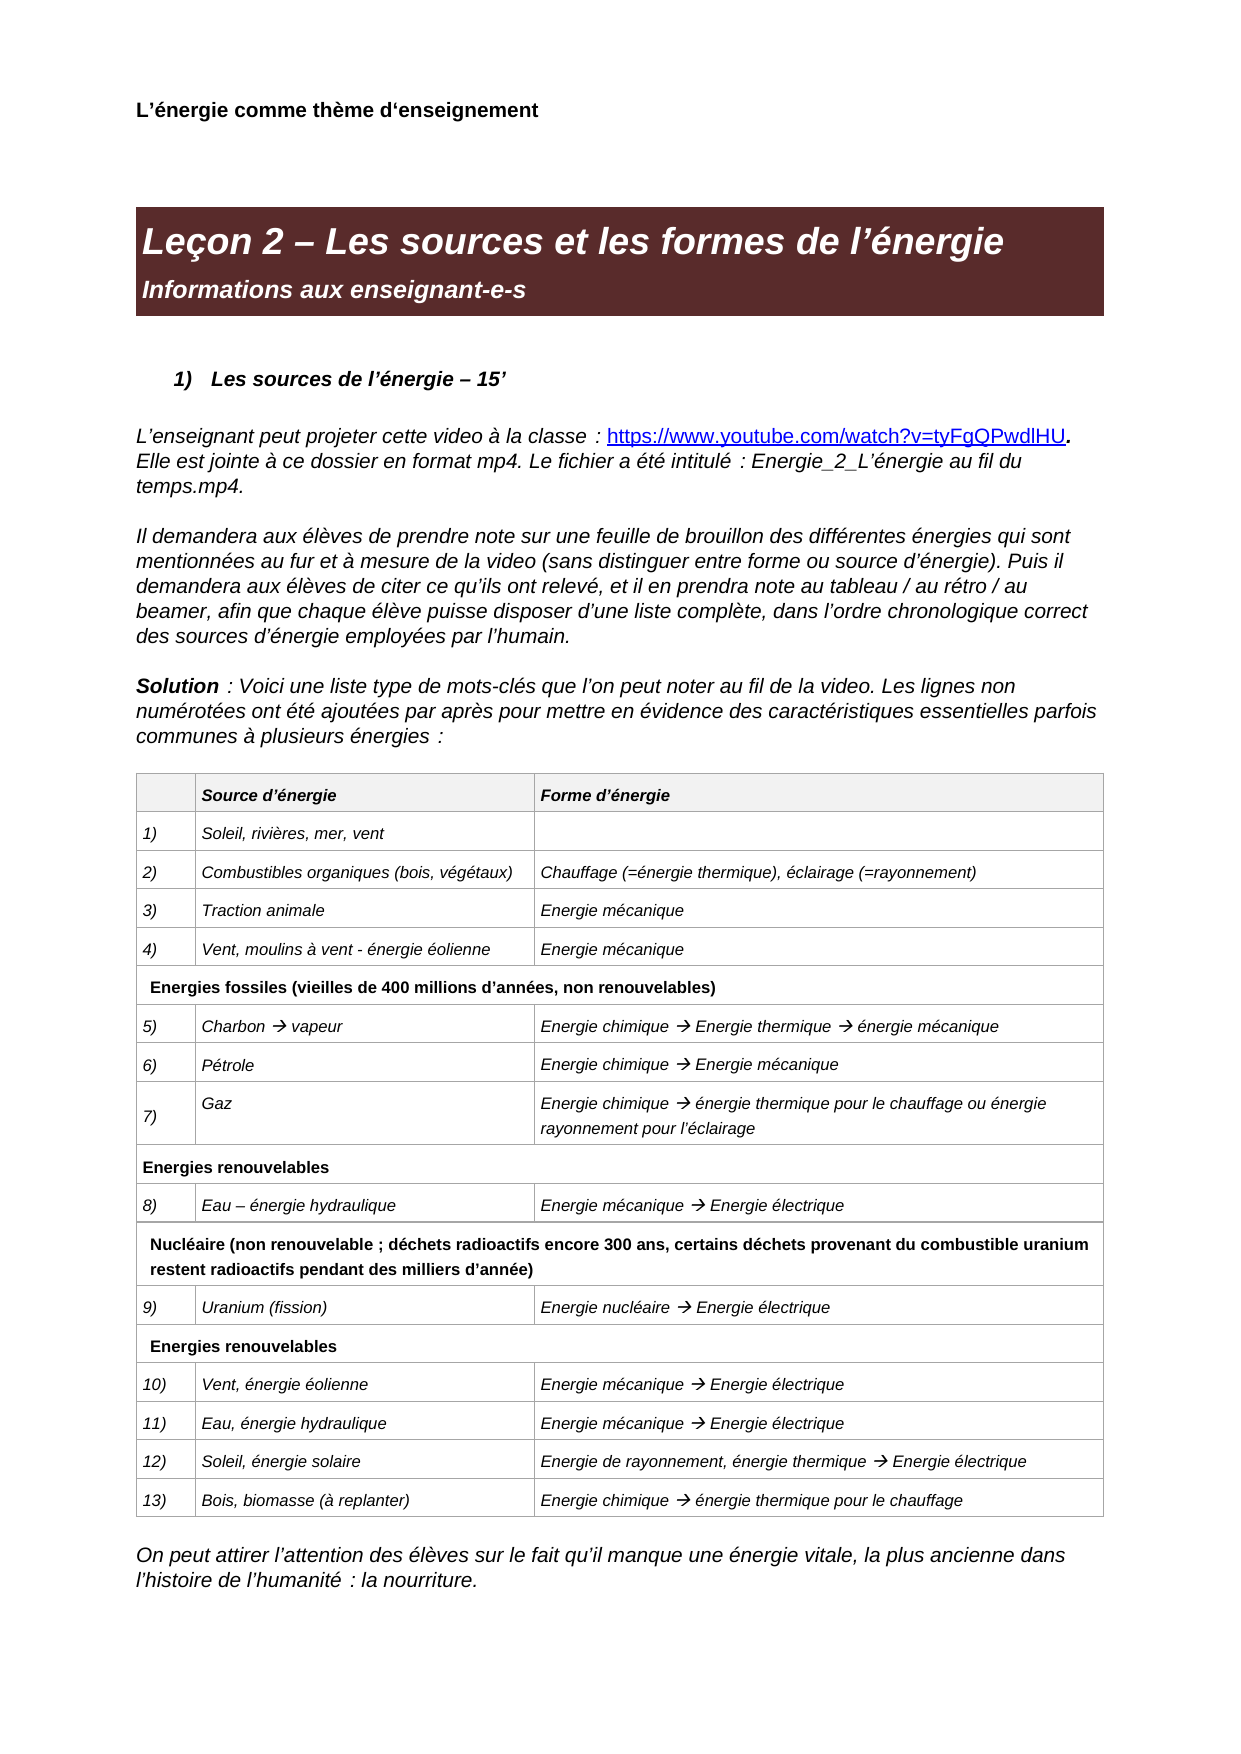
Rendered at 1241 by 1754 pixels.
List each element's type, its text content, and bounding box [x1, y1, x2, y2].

table_cell Charbon vapeur [196, 1005, 534, 1042]
table_cell Energie chimique énergie thermique pour le chauffage ou énergie rayonnement pour l’éclairage [535, 1082, 1103, 1144]
table_cell 2) [137, 851, 195, 888]
table_header Leçon 2 – Les sources et les formes de l’énergie Informations aux enseignant-e-s [136, 207, 1104, 316]
text Il demandera aux élèves de prendre note sur une feuille de brouillon des différentes énergies qui sont mentionnées au fur et à mesure de la video (sans distinguer entre forme ou source d’énergie). Puis il demandera aux élèves de citer ce qu’ils ont relevé, et il en prendra note au tableau / au rétro / au beamer, afin que chaque élève puisse disposer d’une liste complète, dans l’ordre chronologique correct des sources d’énergie employées par l’humain. [136, 522, 1104, 647]
table_cell Energies renouvelables [137, 1145, 1103, 1183]
table_cell Energie nucléaire Energie électrique [535, 1286, 1103, 1323]
table_cell Eau, énergie hydraulique [196, 1402, 534, 1439]
table_cell 4) [137, 928, 195, 965]
table_cell 6) [137, 1043, 195, 1081]
table_cell Gaz [196, 1082, 534, 1144]
table_header Source d’énergie [196, 774, 534, 811]
table_cell Eau – énergie hydraulique [196, 1184, 534, 1221]
text L’enseignant peut projeter cette video à la classe : https://www.youtube.com/watch?v=tyFgQPwdlHU. Elle est jointe à ce dossier en format mp4. Le fichier a été intitulé : Energie_2_L’énergie au fil du temps.mp4. [136, 422, 1104, 497]
table_cell Energie chimique Energie mécanique [535, 1043, 1103, 1081]
table_cell Vent, énergie éolienne [196, 1363, 534, 1401]
table_cell Pétrole [196, 1043, 534, 1081]
table_cell 3) [137, 889, 195, 927]
table_cell 8) [137, 1184, 195, 1221]
list Les sources de l’énergie – 15’ [173, 366, 1104, 391]
table_cell Energie mécanique Energie électrique [535, 1184, 1103, 1221]
table_cell Vent, moulins à vent - énergie éolienne [196, 928, 534, 965]
table_header Forme d’énergie [535, 774, 1103, 811]
table_cell 1) [137, 812, 195, 849]
text On peut attirer l’attention des élèves sur le fait qu’il manque une énergie vitale, la plus ancienne dans l’histoire de l’humanité : la nourriture. [136, 1542, 1104, 1592]
table_cell Energie mécanique Energie électrique [535, 1363, 1103, 1401]
table_cell Traction animale [196, 889, 534, 927]
table_cell 11) [137, 1402, 195, 1439]
table_cell Energie mécanique [535, 928, 1103, 965]
table_cell Energies fossiles (vieilles de 400 millions d’années, non renouvelables) [137, 966, 1103, 1004]
text Solution : Voici une liste type de mots-clés que l’on peut noter au fil de la video. Les lignes non numérotées ont été ajoutées par après pour mettre en évidence des caractéristiques essentielles parfois communes à plusieurs énergies : [136, 672, 1104, 747]
table_cell Nucléaire (non renouvelable ; déchets radioactifs encore 300 ans, certains déchets provenant du combustible uranium restent radioactifs pendant des milliers d’année) [137, 1223, 1103, 1285]
table_cell Energie mécanique [535, 889, 1103, 927]
table_cell Soleil, rivières, mer, vent [196, 812, 534, 849]
table_cell Energie chimique énergie thermique pour le chauffage [535, 1479, 1103, 1516]
table_cell Chauffage (=énergie thermique), éclairage (=rayonnement) [535, 851, 1103, 888]
table_cell 9) [137, 1286, 195, 1323]
table_cell 12) [137, 1440, 195, 1478]
table_header [137, 774, 195, 811]
table_cell Combustibles organiques (bois, végétaux) [196, 851, 534, 888]
table_cell Soleil, énergie solaire [196, 1440, 534, 1478]
table_cell 7) [137, 1082, 195, 1144]
table_cell 5) [137, 1005, 195, 1042]
table_cell Energie mécanique Energie électrique [535, 1402, 1103, 1439]
table_cell 13) [137, 1479, 195, 1516]
table_cell Uranium (fission) [196, 1286, 534, 1323]
table_cell [535, 812, 1103, 849]
table_cell Energie de rayonnement, énergie thermique Energie électrique [535, 1440, 1103, 1478]
table_cell Energie chimique Energie thermique énergie mécanique [535, 1005, 1103, 1042]
table_cell 10) [137, 1363, 195, 1401]
table_cell Bois, biomasse (à replanter) [196, 1479, 534, 1516]
table_cell Energies renouvelables [137, 1325, 1103, 1362]
